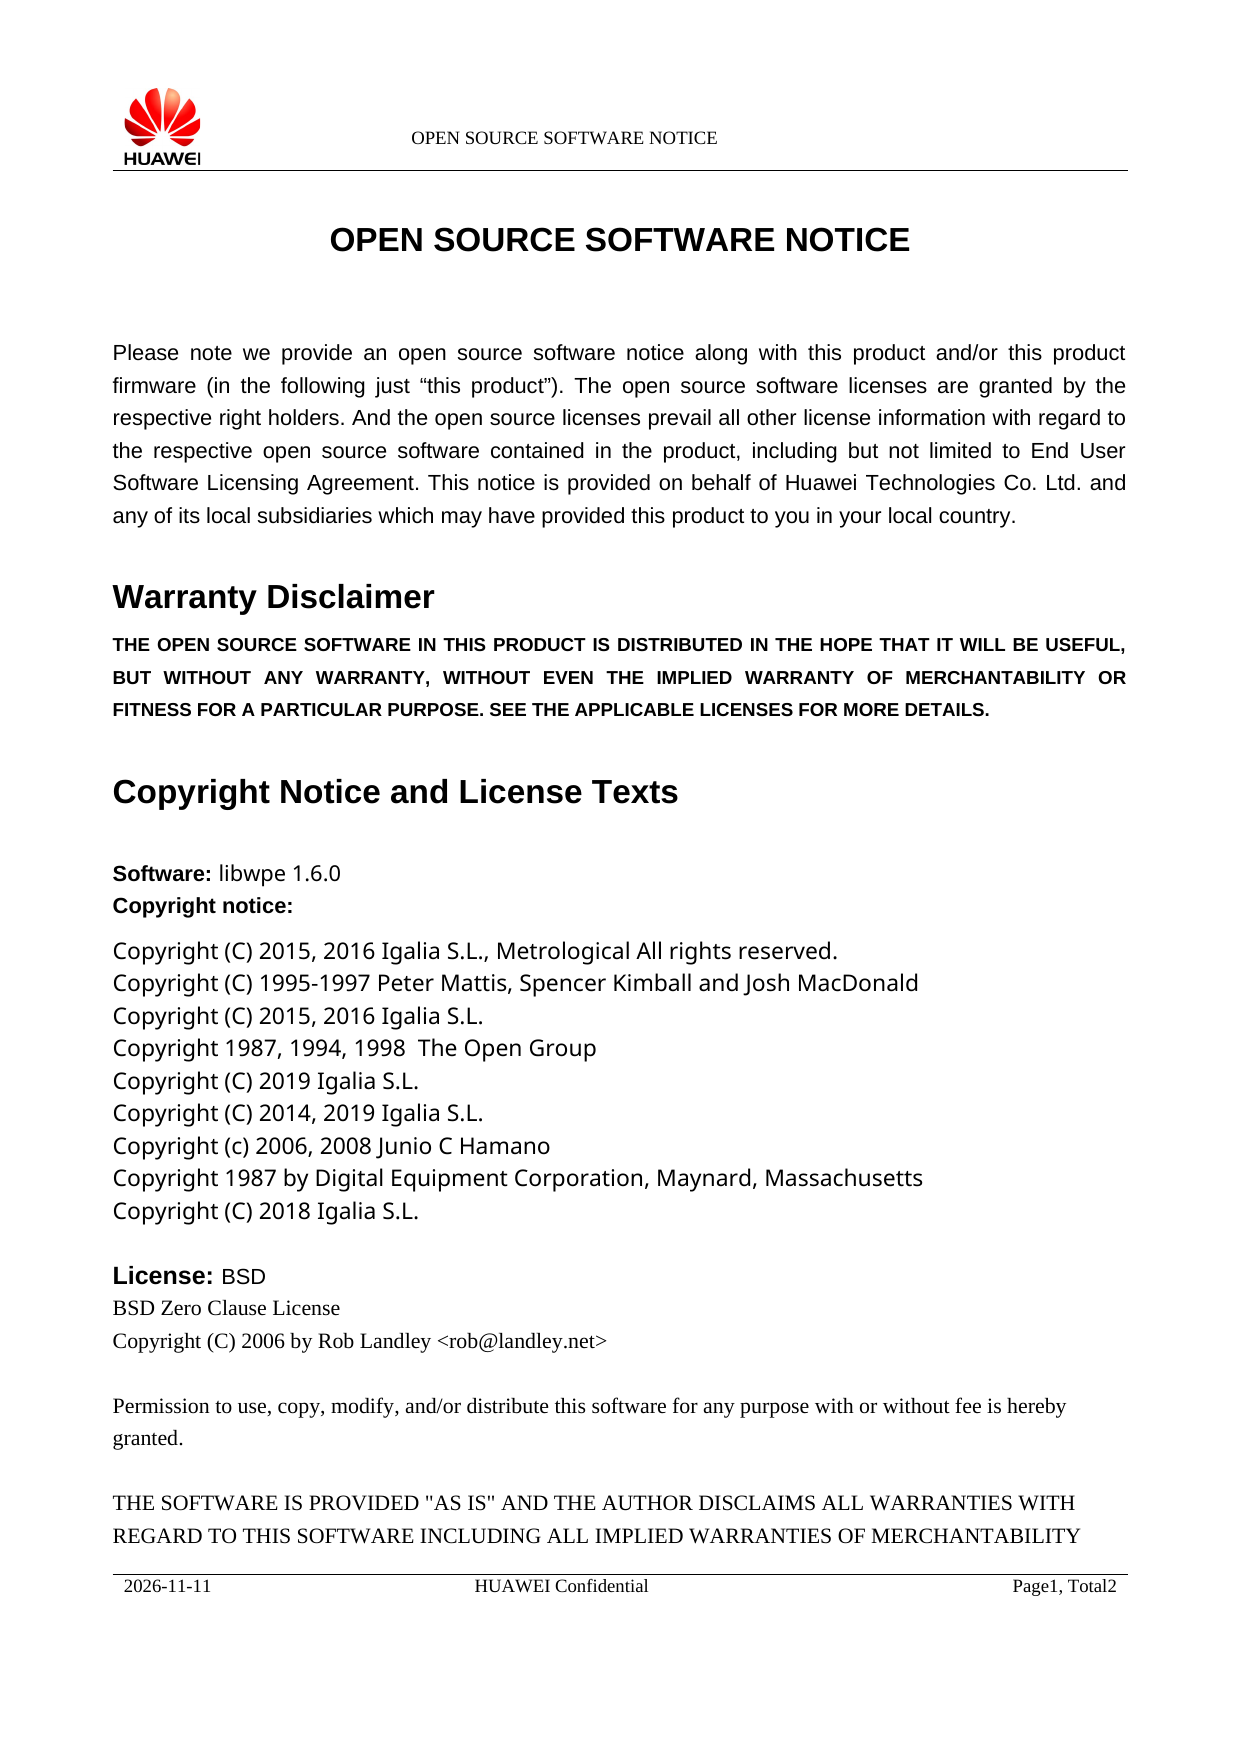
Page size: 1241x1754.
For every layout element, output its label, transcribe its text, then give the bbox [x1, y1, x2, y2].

text License: BSD [112, 1259, 1128, 1291]
text Copyright notice: [112, 889, 1128, 921]
title Software: libwpe 1.6.0 [112, 856, 1128, 889]
text Please note we provide an open source software notice along with this product and/or this product firmware (in the following just “this product”). The open source software licenses are granted by the respective right holders. And the open source licenses prevail all other license information with regard to the respective open source software contained in the product, including but not limited to End User Software Licensing Agreement. This notice is provided on behalf of Huawei Technologies Co. Ltd. and any of its local subsidiaries which may have provided this product to you in your local country. [112, 336, 1128, 531]
text OPEN SOURCE SOFTWARE NOTICE [112, 206, 1128, 271]
text The open source software in this product is distributed in the hope that it will be useful, but WITHOUT ANY WARRANTY, without even the implied warranty of MERCHANTABILITY or FITNESS FOR A PARTICULAR PURPOSE. See the applicable licenses for more details. [112, 629, 1128, 726]
text Copyright (C) 2015, 2016 Igalia S.L., Metrological All rights reserved. Copyright (C) 1995-1997 Peter Mattis, Spencer Kimball and Josh MacDonald Copyright (C) 2015, 2016 Igalia S.L. Copyright 1987, 1994, 1998 The Open Group Copyright (C) 2019 Igalia S.L. Copyright (C) 2014, 2019 Igalia S.L. Copyright (c) 2006, 2008 Junio C Hamano Copyright 1987 by Digital Equipment Corporation, Maynard, Massachusetts Copyright (C) 2018 Igalia S.L. [112, 934, 1128, 1259]
text Warranty Disclaimer [112, 564, 1128, 629]
text Copyright Notice and License Texts [112, 759, 1128, 824]
picture [124, 88, 201, 165]
